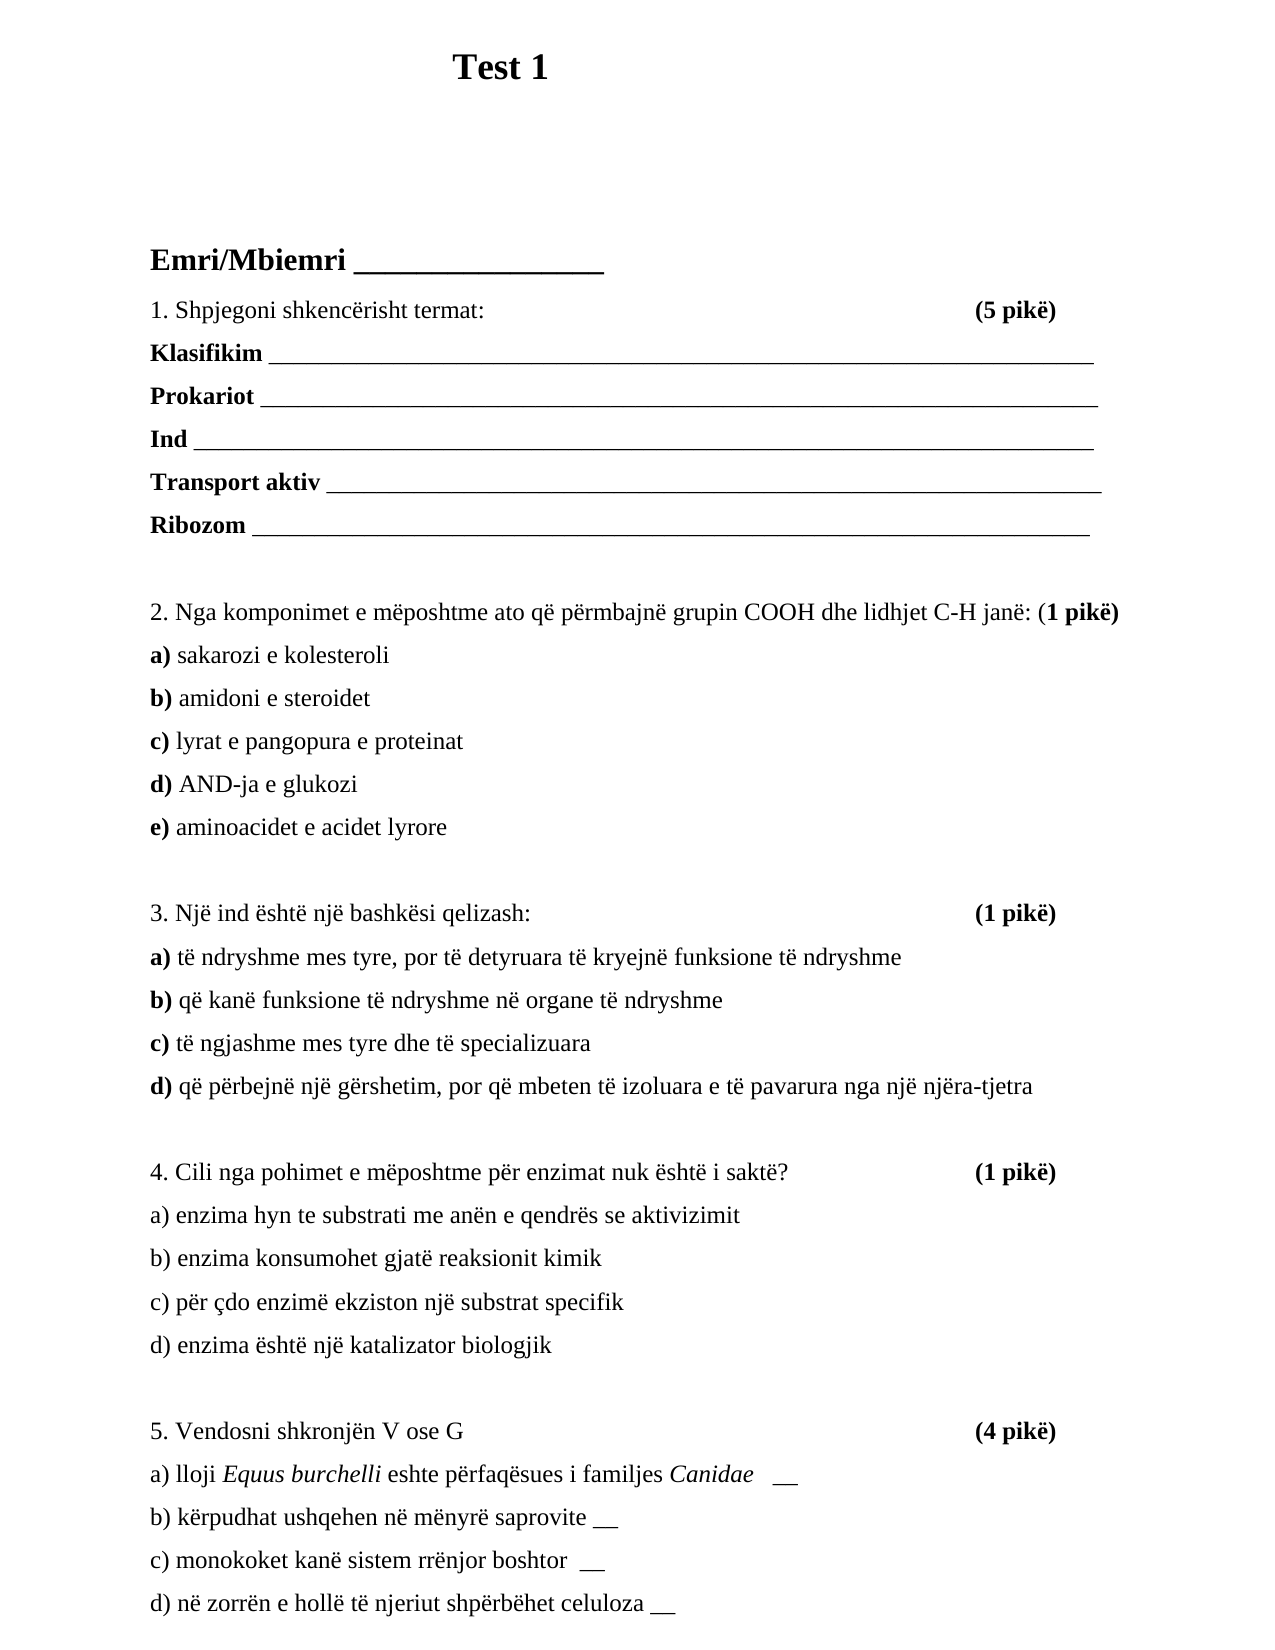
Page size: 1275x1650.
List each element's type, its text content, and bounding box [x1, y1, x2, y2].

text d) në zorrën e hollë të njeriut shpërbëhet celuloza __ [150, 1588, 1125, 1617]
text Test 1 [150, 44, 1125, 87]
text d) që përbejnë një gërshetim, por që mbeten të izoluara e të pavarura nga një njëra-tjetra [150, 1071, 1125, 1100]
text Emri/Mbiemri ________________ [150, 241, 1125, 277]
text a) enzima hyn te substrati me anën e qendrës se aktivizimit [150, 1200, 1125, 1229]
list d) AND-ja e glukozi [150, 769, 1125, 798]
list a) sakarozi e kolesteroli [150, 640, 1125, 668]
text a) të ndryshme mes tyre, por të detyruara të kryejnë funksione të ndryshme [150, 942, 1125, 970]
text c) monokoket kanë sistem rrënjor boshtor __ [150, 1545, 1125, 1574]
text b) enzima konsumohet gjatë reaksionit kimik [150, 1243, 1125, 1272]
text Transport aktiv ______________________________________________________________ [150, 467, 1125, 496]
text Ind ________________________________________________________________________ [150, 424, 1125, 453]
list 1. Shpjegoni shkencërisht termat: (5 pikë) [150, 295, 1125, 323]
text 4. Cili nga pohimet e mëposhtme për enzimat nuk është i saktë? (1 pikë) [150, 1157, 1125, 1186]
text d) enzima është një katalizator biologjik [150, 1330, 1125, 1358]
list e) aminoacidet e acidet lyrore [150, 812, 1125, 841]
text Klasifikim __________________________________________________________________ [150, 338, 1125, 367]
text 5. Vendosni shkronjën V ose G (4 pikë) [150, 1416, 1125, 1445]
text 3. Një ind është një bashkësi qelizash: (1 pikë) [150, 898, 1125, 927]
text c) të ngjashme mes tyre dhe të specializuara [150, 1028, 1125, 1057]
text c) për çdo enzimë ekziston një substrat specifik [150, 1287, 1125, 1315]
text Prokariot ___________________________________________________________________ [150, 381, 1125, 410]
list b) amidoni e steroidet [150, 683, 1125, 712]
text a) lloji Equus burchelli eshte përfaqësues i familjes Canidae __ [150, 1459, 1125, 1488]
text Ribozom ___________________________________________________________________ [150, 510, 1125, 539]
text b) kërpudhat ushqehen në mënyrë saprovite __ [150, 1502, 1125, 1531]
list c) lyrat e pangopura e proteinat [150, 726, 1125, 755]
text b) që kanë funksione të ndryshme në organe të ndryshme [150, 985, 1125, 1013]
list 2. Nga komponimet e mëposhtme ato që përmbajnë grupin COOH dhe lidhjet C-H janë: (1 pikë) [150, 597, 1125, 625]
